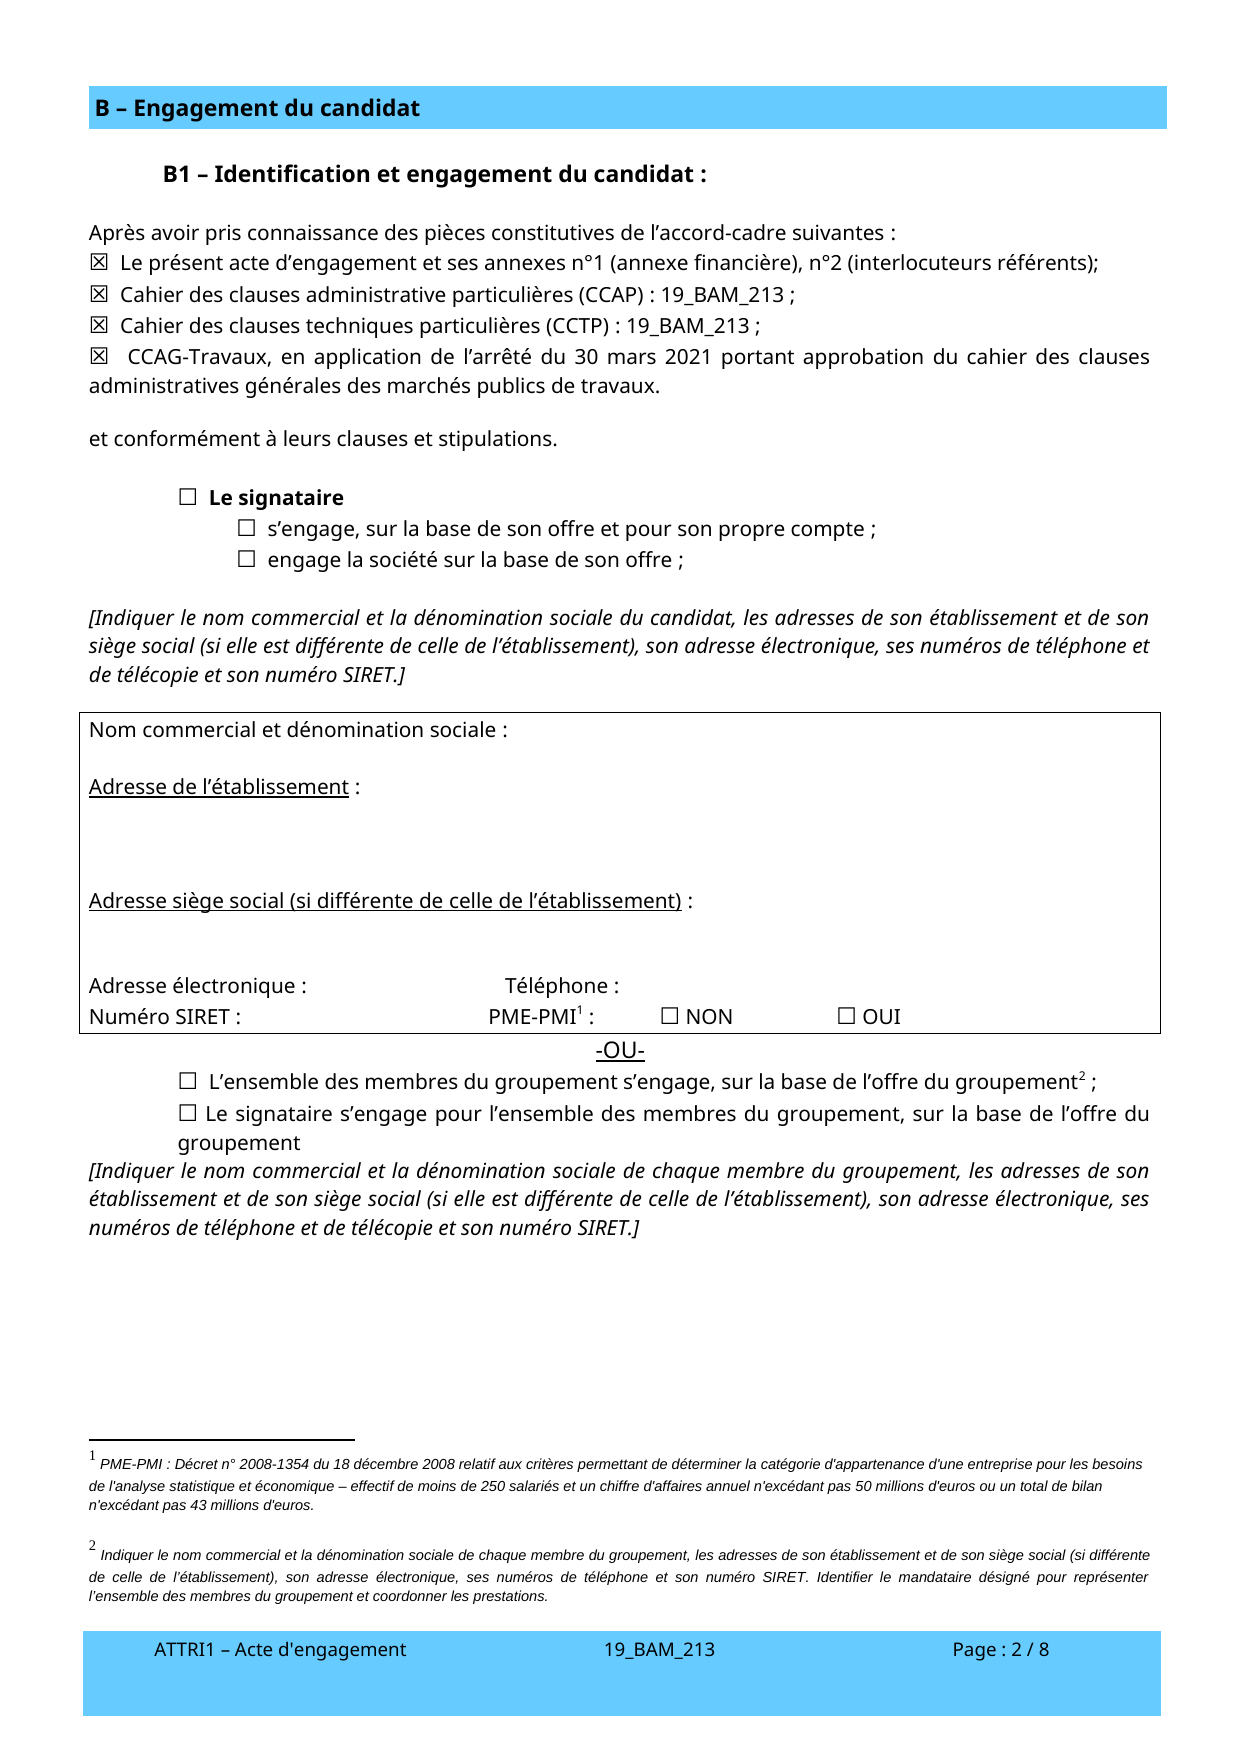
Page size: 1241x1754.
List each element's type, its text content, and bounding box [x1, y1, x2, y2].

text Nom commercial et dénomination sociale : [80, 713, 1160, 744]
text Après avoir pris connaissance des pièces constitutives de l’accord-cadre suivantes : [89, 218, 1152, 246]
text et conformément à leurs clauses et stipulations. [89, 424, 1152, 452]
text Adresse siège social (si différente de celle de l’établissement) : [89, 886, 1152, 914]
text Le présent acte d’engagement et ses annexes n°1 (annexe financière), n°2 (interlocuteurs référents); [89, 246, 1152, 278]
text Le signataire s’engage pour l’ensemble des membres du groupement, sur la base de l’offre du groupement [177, 1096, 1152, 1156]
text [Indiquer le nom commercial et la dénomination sociale de chaque membre du groupement, les adresses de son établissement et de son siège social (si elle est différente de celle de l’établissement), son adresse électronique, ses numéros de téléphone et de télécopie et son numéro SIRET.] [89, 1156, 1152, 1241]
text Le signataire [177, 481, 1152, 512]
text Numéro SIRET : PME-PMI : NON OUI [80, 996, 1160, 1033]
text CCAG-Travaux, en application de l’arrêté du 30 mars 2021 portant approbation du cahier des clauses administratives générales des marchés publics de travaux. [89, 340, 1152, 400]
text L’ensemble des membres du groupement s’engage, sur la base de l’offre du groupement ; [177, 1065, 1152, 1096]
table_header B – Engagement du candidat [89, 86, 1167, 129]
text Adresse électronique : Téléphone : [89, 971, 1152, 996]
text s’engage, sur la base de son offre et pour son propre compte ; [236, 512, 1152, 543]
text Adresse de l’établissement : [89, 772, 1152, 801]
text Cahier des clauses techniques particulières (CCTP) : 19_BAM_213 ; [89, 309, 1152, 340]
text B1 – Identification et engagement du candidat : [89, 158, 1152, 189]
text Cahier des clauses administrative particulières (CCAP) : 19_BAM_213 ; [89, 278, 1152, 309]
text engage la société sur la base de son offre ; [236, 543, 1152, 574]
text [Indiquer le nom commercial et la dénomination sociale du candidat, les adresses de son établissement et de son siège social (si elle est différente de celle de l’établissement), son adresse électronique, ses numéros de téléphone et de télécopie et son numéro SIRET.] [89, 603, 1152, 688]
text -OU- [89, 1034, 1152, 1065]
